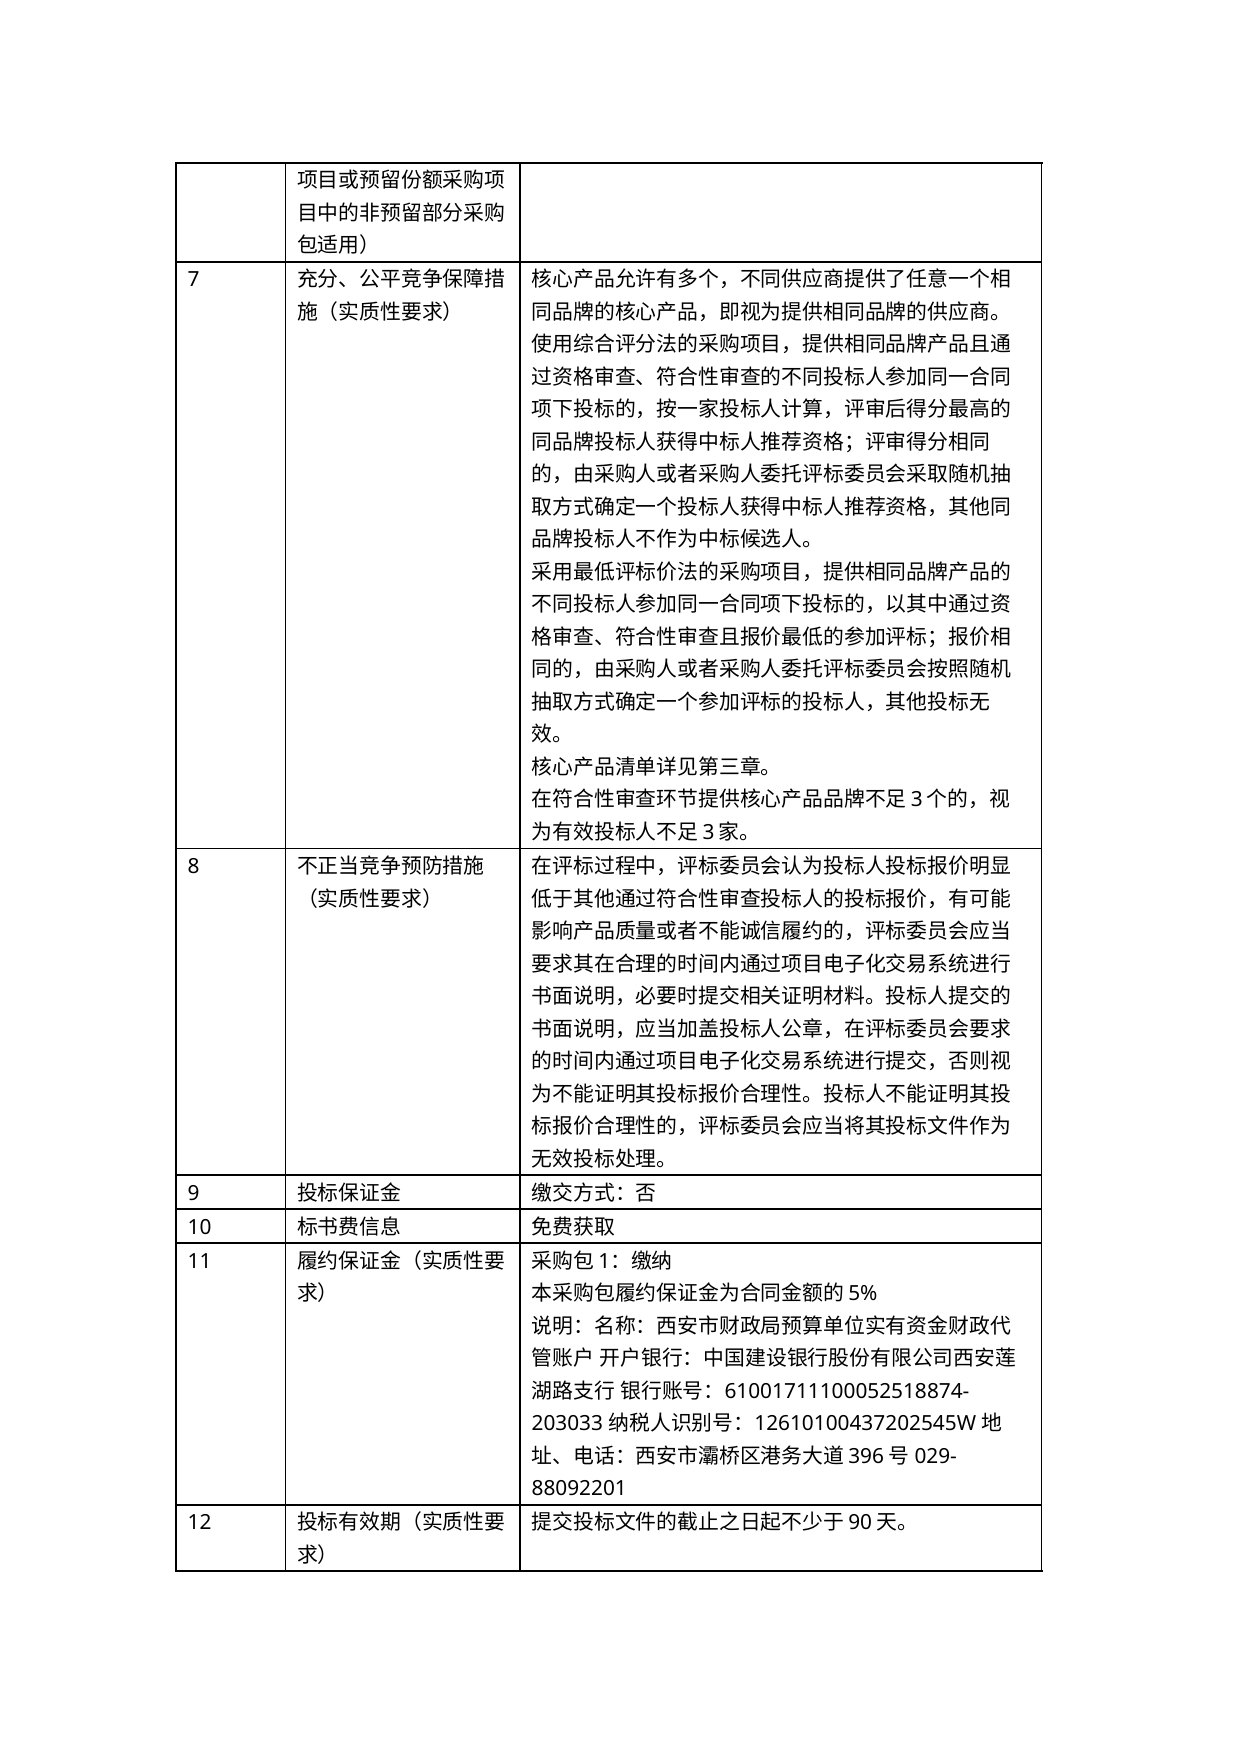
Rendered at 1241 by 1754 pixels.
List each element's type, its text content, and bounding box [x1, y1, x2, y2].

table_cell 8 [177, 849, 285, 1174]
table_cell 6 [177, 164, 285, 261]
table_cell 12 [177, 1506, 285, 1570]
table_cell 履约保证金（实质性要求） [286, 1244, 519, 1504]
table_cell 缴交方式：否 [521, 1176, 1041, 1208]
table_cell 在评标过程中，评标委员会认为投标人投标报价明显低于其他通过符合性审查投标人的投标报价，有可能影响产品质量或者不能诚信履约的，评标委员会应当要求其在合理的时间内通过项目电子化交易系统进行书面说明，必要时提交相关证明材料。投标人提交的书面说明，应当加盖投标人公章，在评标委员会要求的时间内通过项目电子化交易系统进行提交，否则视为不能证明其投标报价合理性。投标人不能证明其投标报价合理性的，评标委员会应当将其投标文件作为无效投标处理。 [521, 849, 1041, 1174]
table_cell 标书费信息 [286, 1210, 519, 1242]
table_cell 11 [177, 1244, 285, 1504]
table_cell 投标保证金 [286, 1176, 519, 1208]
table_cell 提交投标文件的截止之日起不少于90天。 [521, 1506, 1041, 1570]
table_cell 9 [177, 1176, 285, 1208]
table_cell 不正当竞争预防措施（实质性要求） [286, 849, 519, 1174]
table_cell 10 [177, 1210, 285, 1242]
table_cell 免费获取 [521, 1210, 1041, 1242]
table_cell 充分、公平竞争保障措施（实质性要求） [286, 263, 519, 848]
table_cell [286, 164, 519, 261]
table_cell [521, 164, 1041, 261]
table_cell 7 [177, 263, 285, 848]
table_cell 核心产品允许有多个，不同供应商提供了任意一个相同品牌的核心产品，即视为提供相同品牌的供应商。 使用综合评分法的采购项目，提供相同品牌产品且通过资格审查、符合性审查的不同投标人参加同一合同项下投标的，按一家投标人计算，评审后得分最高的同品牌投标人获得中标人推荐资格；评审得分相同的，由采购人或者采购人委托评标委员会采取随机抽取方式确定一个投标人获得中标人推荐资格，其他同品牌投标人不作为中标候选人。 采用最低评标价法的采购项目，提供相同品牌产品的不同投标人参加同一合同项下投标的，以其中通过资格审查、符合性审查且报价最低的参加评标；报价相同的，由采购人或者采购人委托评标委员会按照随机抽取方式确定一个参加评标的投标人，其他投标无效。 核心产品清单详见第三章。 在符合性审查环节提供核心产品品牌不足3个的，视为有效投标人不足3家。 [521, 263, 1041, 848]
table_cell 投标有效期（实质性要求） [286, 1506, 519, 1570]
table_cell 采购包1：缴纳 本采购包履约保证金为合同金额的5% 说明：名称：西安市财政局预算单位实有资金财政代管账户 开户银行：中国建设银行股份有限公司西安莲湖路支行 银行账号：61001711100052518874-203033 纳税人识别号：12610100437202545W 地址、电话：西安市灞桥区港务大道396号 029-88092201 [521, 1244, 1041, 1504]
